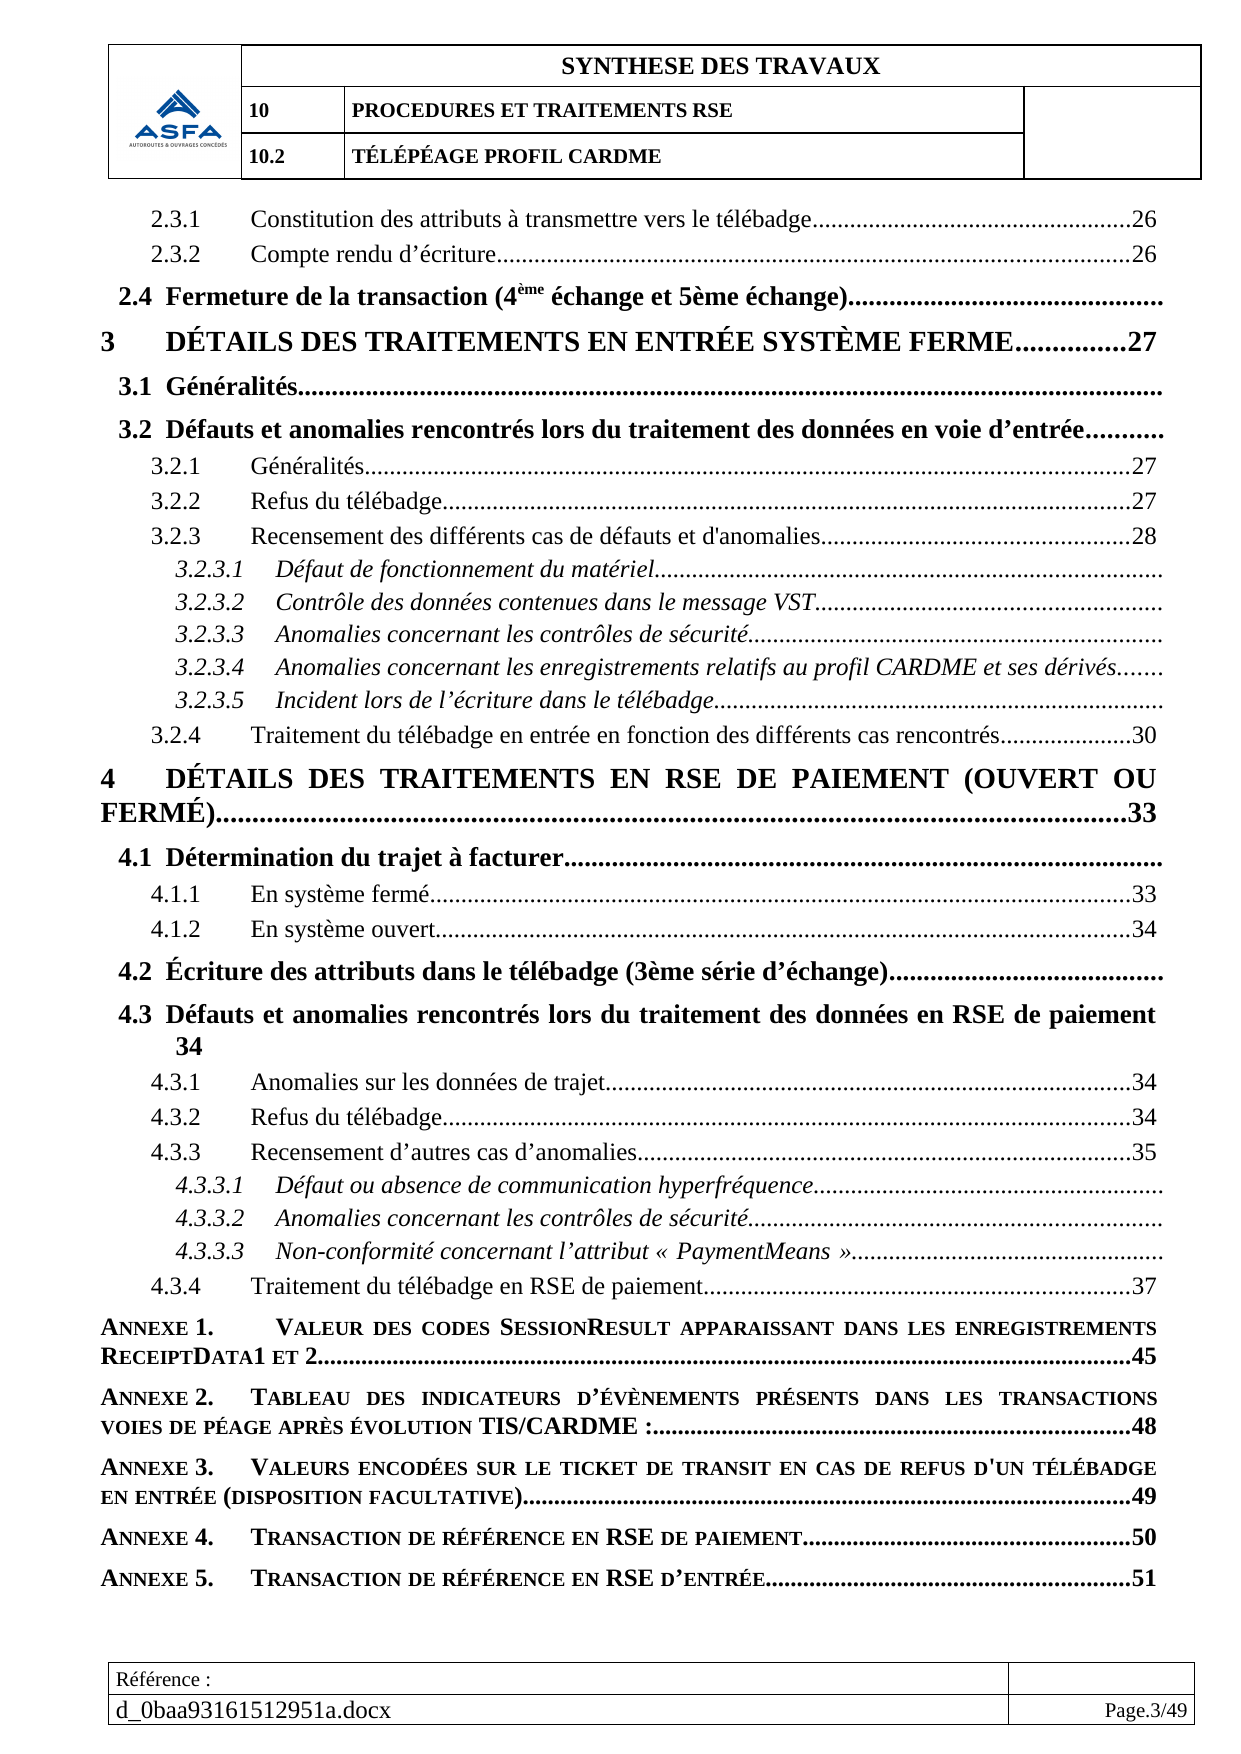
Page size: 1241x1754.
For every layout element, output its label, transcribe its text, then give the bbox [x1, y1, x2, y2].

text 3.2.2 Refus du télébadge 27 [151, 486, 1157, 514]
text 4 DÉTAILS DES TRAITEMENTS EN RSE DE PAIEMENT (ouvert ou fermé) 33 [100, 762, 1157, 829]
text Annexe 3. Valeurs encodées sur le ticket de transit en cas de refus d'un télébadge en entrée (disposition facultative) 49 [100, 1452, 1157, 1509]
text 3.2.1 Généralités 27 [151, 451, 1157, 479]
text 3.2.3.4 Anomalies concernant les enregistrements relatifs au profil CARDME et ses dérivés 28 [175, 652, 1157, 681]
picture [115, 76, 241, 161]
text Annexe 2. Tableau des indicateurs d’évènements présents dans les transactions voies de péage après évolution TIS/CARDME : 48 [100, 1382, 1157, 1439]
text 4.1.2 En système ouvert 34 [151, 914, 1157, 942]
text Annexe 4. Transaction de référence en RSE de paiement 50 [100, 1522, 1157, 1551]
text 4.1 Détermination du trajet à facturer 33 [118, 841, 1157, 872]
text 4.3.1 Anomalies sur les données de trajet 34 [151, 1067, 1157, 1096]
text Annexe 5. Transaction de référence en RSE d’entrée 51 [100, 1563, 1157, 1592]
text 4.3 Défauts et anomalies rencontrés lors du traitement des données en RSE de paiement 34 [118, 998, 1157, 1061]
text 4.3.3.2 Anomalies concernant les contrôles de sécurité 35 [175, 1203, 1157, 1232]
text 4.3.3.1 Défaut ou absence de communication hyperfréquence 35 [175, 1170, 1157, 1199]
text 3.2.3 Recensement des différents cas de défauts et d'anomalies 28 [151, 521, 1157, 549]
text 4.3.2 Refus du télébadge 34 [151, 1102, 1157, 1131]
text 3.2.3.1 Défaut de fonctionnement du matériel 28 [175, 554, 1157, 582]
text 3.2 Défauts et anomalies rencontrés lors du traitement des données en voie d’entrée 27 [118, 413, 1157, 444]
text 4.1.1 En système fermé 33 [151, 879, 1157, 907]
text 4.3.3.3 Non-conformité concernant l’attribut « PaymentMeans » 35 [175, 1236, 1157, 1264]
text 3.2.3.2 Contrôle des données contenues dans le message VST 28 [175, 587, 1157, 615]
text 3.2.4 Traitement du télébadge en entrée en fonction des différents cas rencontrés 30 [151, 720, 1157, 749]
text 2.3.1 Constitution des attributs à transmettre vers le télébadge 26 [151, 204, 1157, 233]
text 2.3.2 Compte rendu d’écriture 26 [151, 239, 1157, 268]
text 3.2.3.3 Anomalies concernant les contrôles de sécurité 28 [175, 619, 1157, 648]
text 3 DÉTAILS DES TRAITEMENTS EN ENTRÉE SYSTÈME FERME 27 [100, 324, 1157, 357]
text 4.2 Écriture des attributs dans le télébadge (3ème série d’échange) 34 [118, 955, 1157, 986]
text 2.4 Fermeture de la transaction (4ème échange et 5ème échange) 26 [118, 280, 1157, 311]
text 4.3.3 Recensement d’autres cas d’anomalies 35 [151, 1137, 1157, 1166]
text Annexe 1. Valeur des codes SessionResult apparaissant dans les enregistrements ReceiptData1 et 2 45 [100, 1312, 1157, 1369]
text 3.2.3.5 Incident lors de l’écriture dans le télébadge 29 [175, 685, 1157, 714]
text 3.1 Généralités 27 [118, 370, 1157, 401]
text 4.3.4 Traitement du télébadge en RSE de paiement 37 [151, 1271, 1157, 1299]
